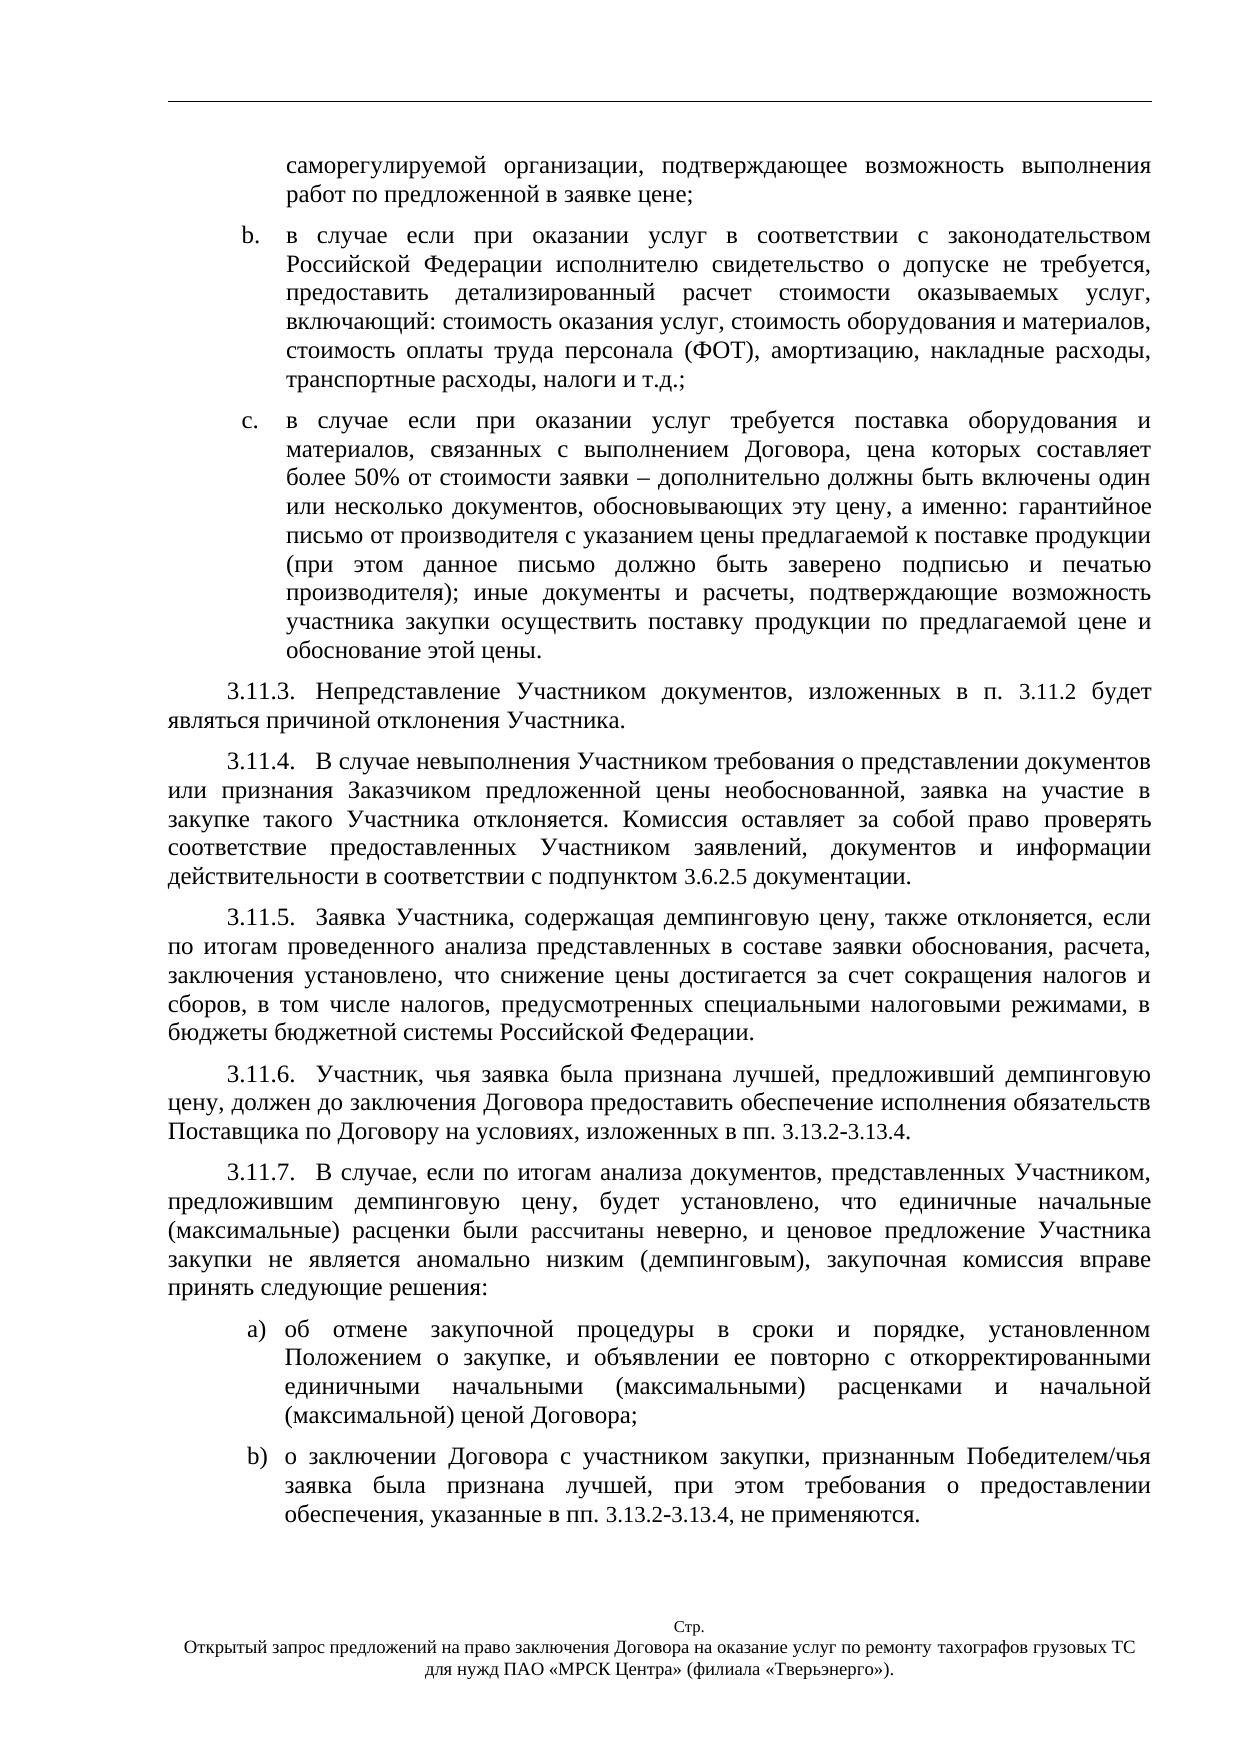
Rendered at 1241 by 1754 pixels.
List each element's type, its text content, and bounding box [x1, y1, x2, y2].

list В случае невыполнения Участником требования о представлении документов или признания Заказчиком предложенной цены необоснованной, заявка на участие в закупке такого Участника отклоняется. Комиссия оставляет за собой право проверять соответствие предоставленных Участником заявлений, документов и информации действительности в соответствии с подпунктом 3.6.2.5 документации. [168, 746, 1152, 890]
list о заключении Договора с участником закупки, признанным Победителем/чья заявка была признана лучшей, при этом требования о предоставлении обеспечения, указанные в пп. 3.13.2-3.13.4, не применяются. [247, 1441, 1152, 1527]
list Участник, чья заявка была признана лучшей, предложивший демпинговую цену, должен до заключения Договора предоставить обеспечение исполнения обязательств Поставщика по Договору на условиях, изложенных в пп. 3.13.2-3.13.4. [168, 1059, 1152, 1145]
list в случае если при оказании услуг в соответствии с законодательством Российской Федерации исполнителю свидетельство о допуске не требуется, предоставить детализированный расчет стоимости оказываемых услуг, включающий: стоимость оказания услуг, стоимость оборудования и материалов, стоимость оплаты труда персонала (ФОТ), амортизацию, накладные расходы, транспортные расходы, налоги и т.д.; [241, 220, 1152, 392]
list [241, 150, 1152, 207]
list в случае если при оказании услуг требуется поставка оборудования и материалов, связанных с выполнением Договора, цена которых составляет более 50% от стоимости заявки – дополнительно должны быть включены один или несколько документов, обосновывающих эту цену, а именно: гарантийное письмо от производителя с указанием цены предлагаемой к поставке продукции (при этом данное письмо должно быть заверено подписью и печатью производителя); иные документы и расчеты, подтверждающие возможность участника закупки осуществить поставку продукции по предлагаемой цене и обоснование этой цены. [241, 405, 1152, 664]
list В случае, если по итогам анализа документов, представленных Участником, предложившим демпинговую цену, будет установлено, что единичные начальные (максимальные) расценки были рассчитаны неверно, и ценовое предложение Участника закупки не является аномально низким (демпинговым), закупочная комиссия вправе принять следующие решения: [168, 1157, 1152, 1301]
list Непредставление Участником документов, изложенных в п. 3.11.2 будет являться причиной отклонения Участника. [168, 676, 1152, 734]
list Заявка Участника, содержащая демпинговую цену, также отклоняется, если по итогам проведенного анализа представленных в составе заявки обоснования, расчета, заключения установлено, что снижение цены достигается за счет сокращения налогов и сборов, в том числе налогов, предусмотренных специальными налоговыми режимами, в бюджеты бюджетной системы Российской Федерации. [168, 902, 1152, 1046]
list об отмене закупочной процедуры в сроки и порядке, установленном Положением о закупке, и объявлении ее повторно с откорректированными единичными начальными (максимальными) расценками и начальной (максимальной) ценой Договора; [247, 1314, 1152, 1429]
